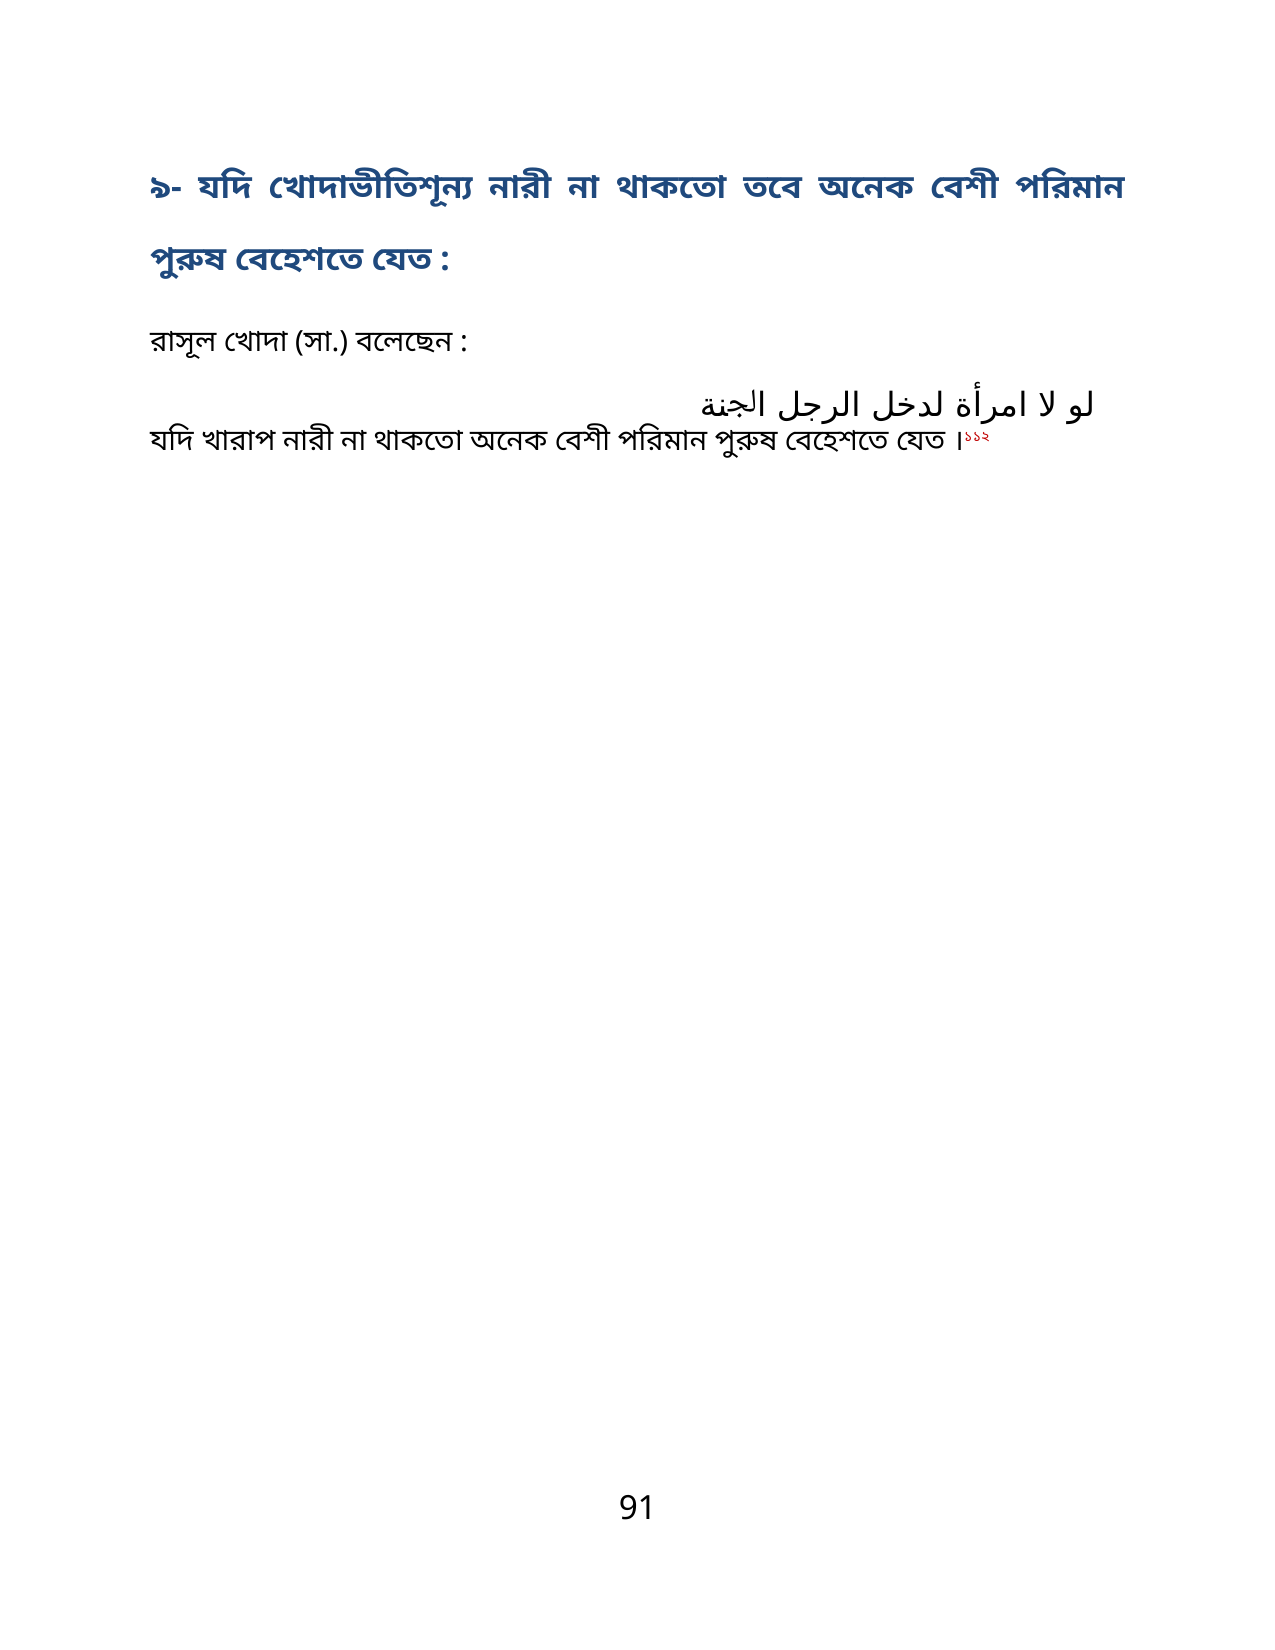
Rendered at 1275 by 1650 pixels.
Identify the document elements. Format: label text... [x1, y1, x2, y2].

text ﻟﻮ ﻻ ﺍﻣﺮﺃﺓ ﻟﺪﺧﻞ ﺍﻟﺮﺟﻞ ﺍﳉﻨﺔ [150, 385, 1125, 424]
subtitle ৯- যদি খোদাভীতিশূন্য নারী না থাকতো তবে অনেক বেশী পরিমান পুরুষ বেহেশতে যেত : [150, 162, 1125, 283]
text রাসূল খোদা (সা.) বলেছেন : [150, 321, 1125, 364]
text যদি খারাপ নারী না থাকতো অনেক বেশী পরিমান পুরুষ বেহেশতে যেত ।১১২ [150, 424, 1125, 463]
